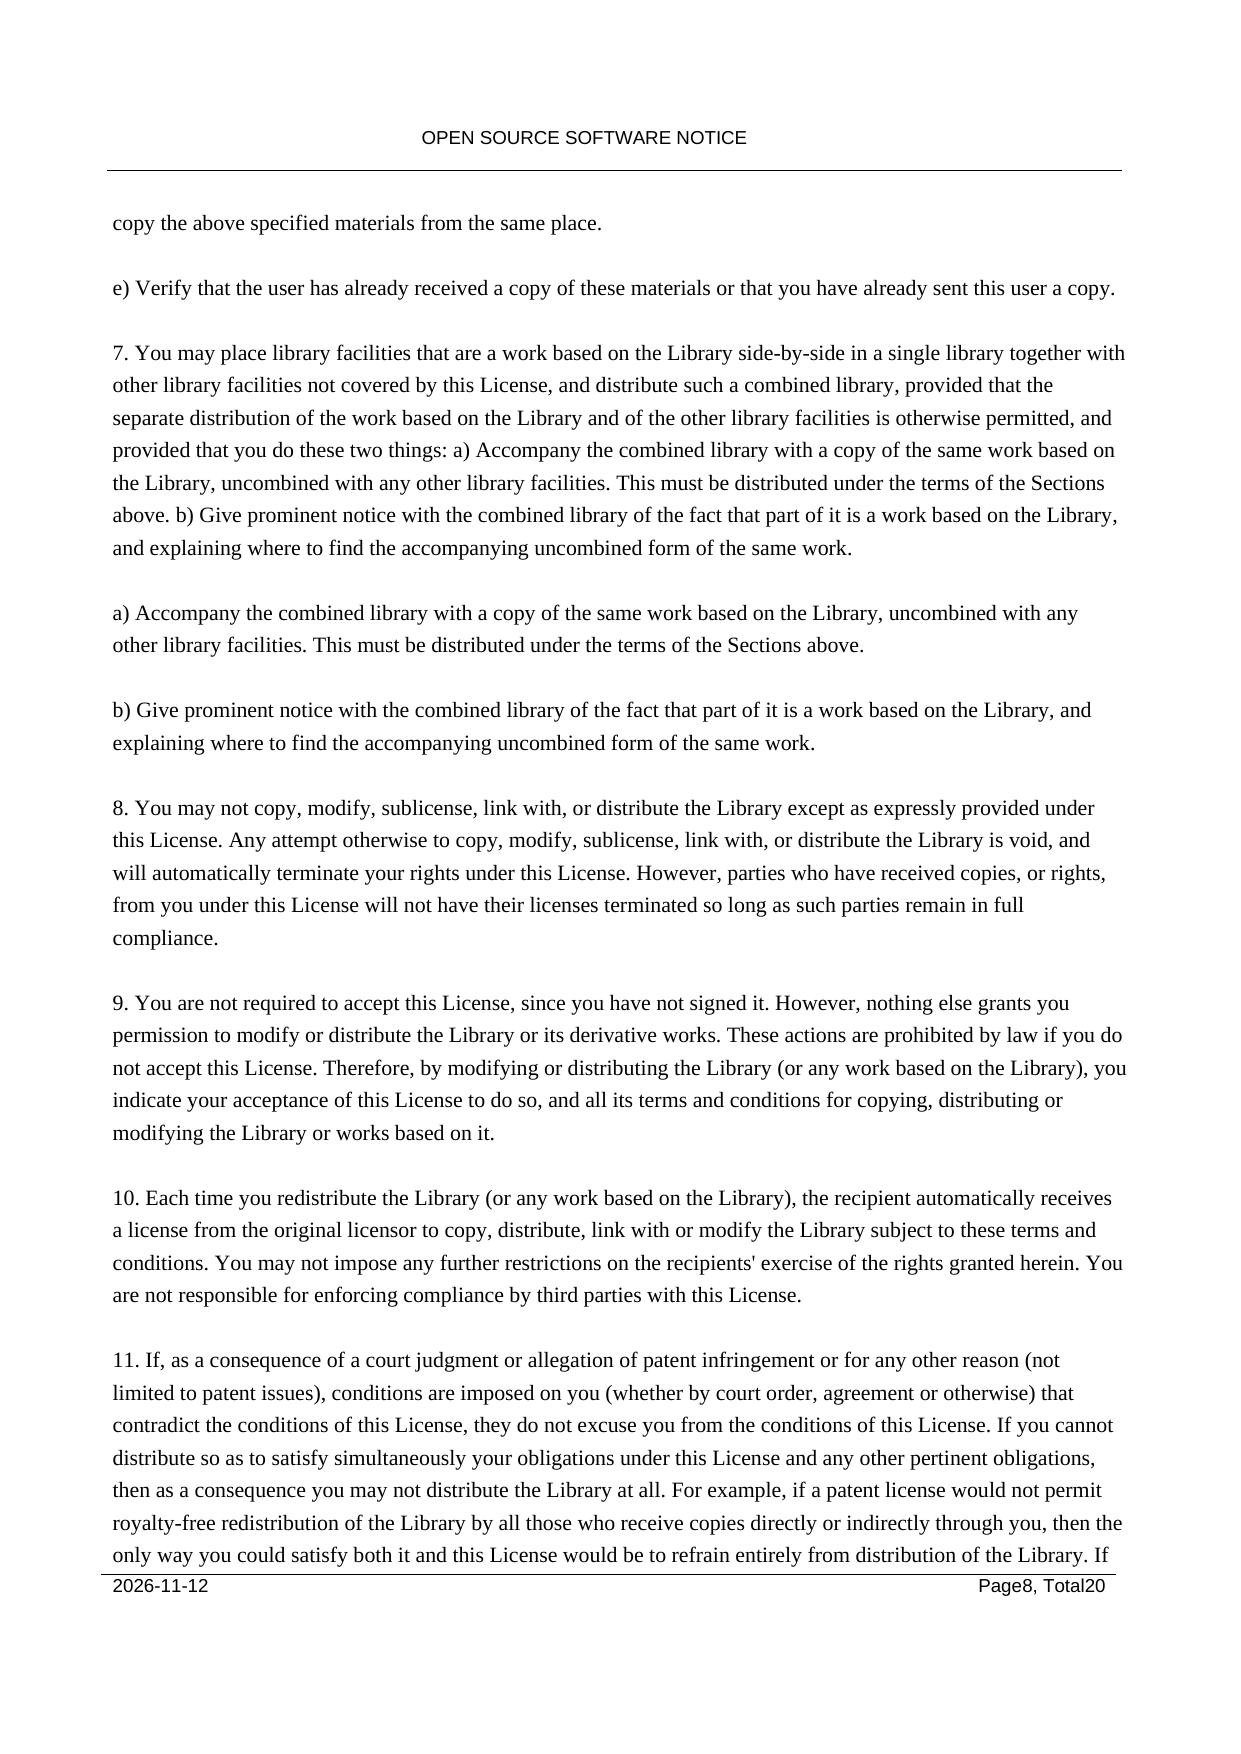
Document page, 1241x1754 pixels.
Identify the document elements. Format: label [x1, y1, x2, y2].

text [112, 206, 1128, 1571]
